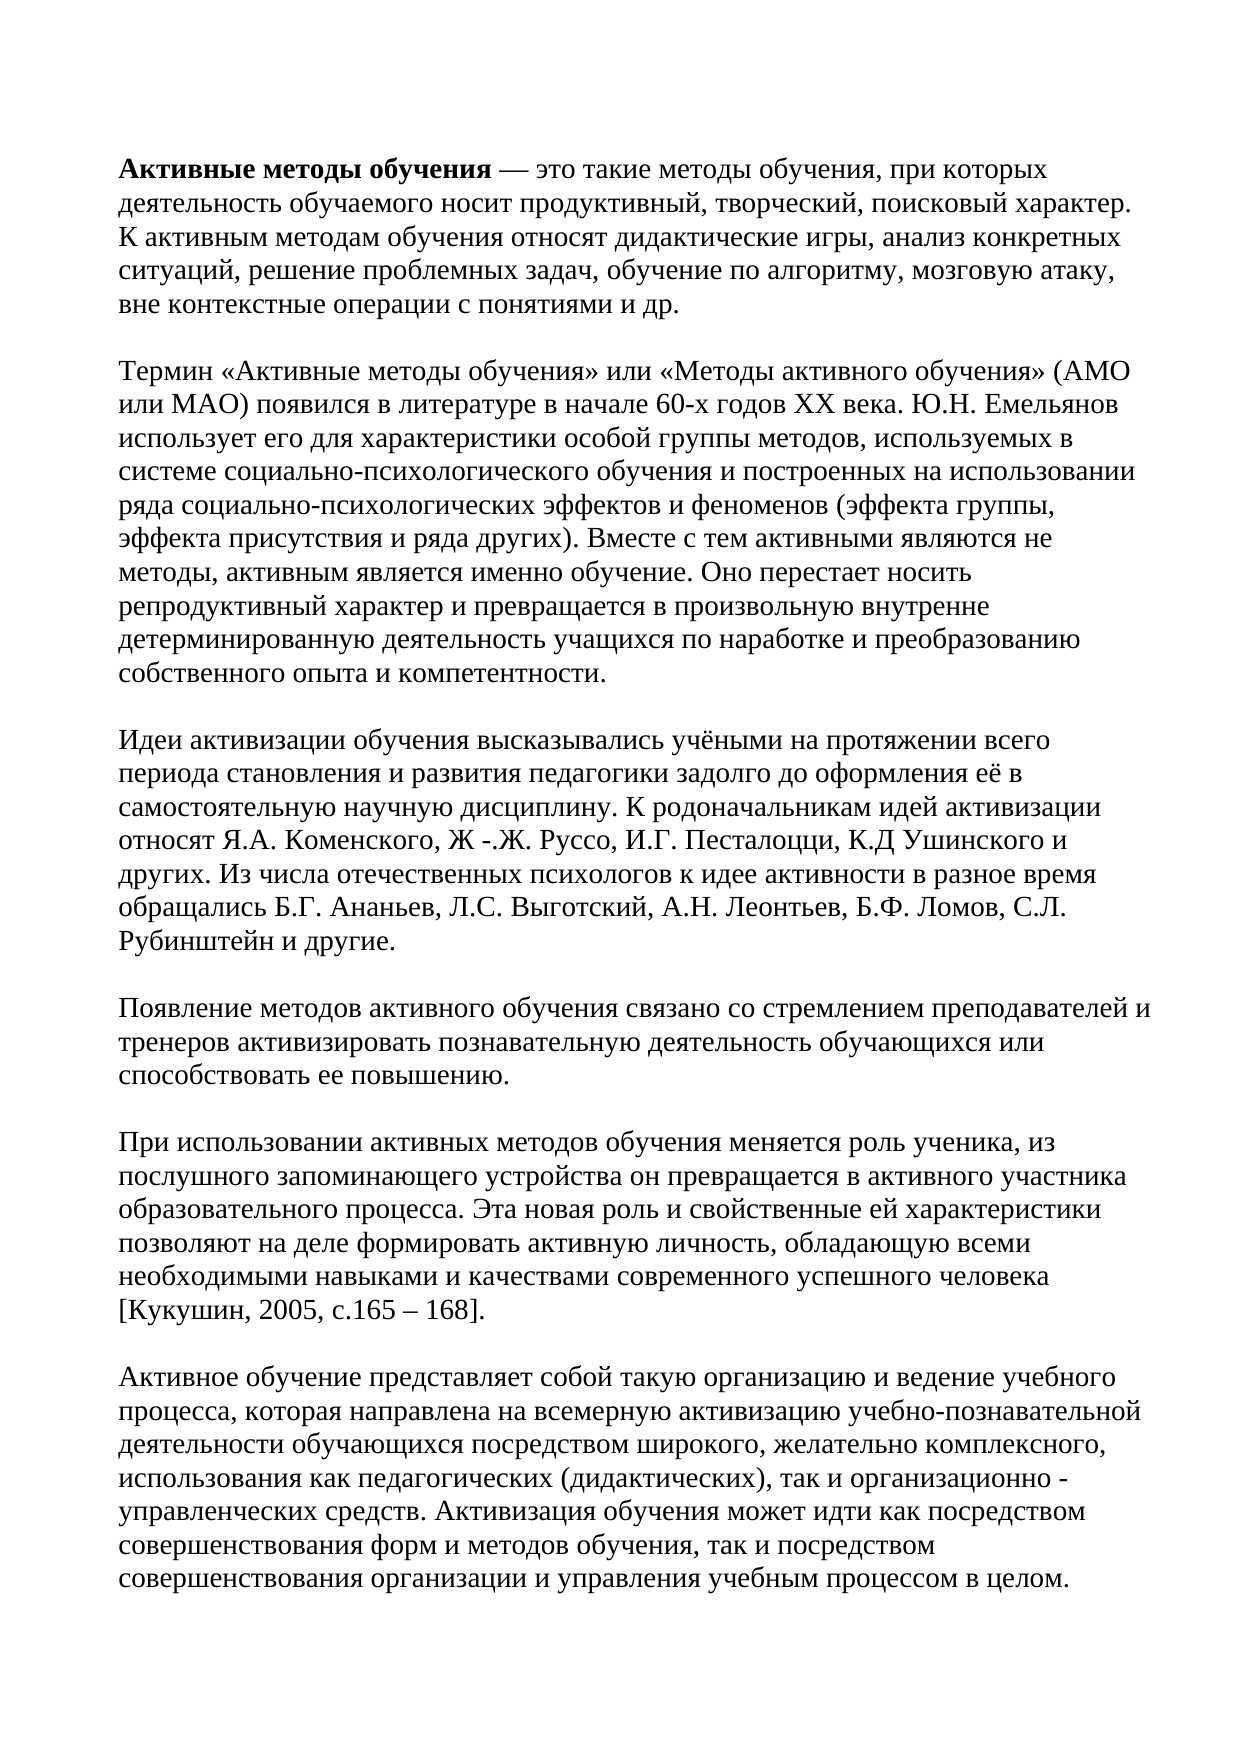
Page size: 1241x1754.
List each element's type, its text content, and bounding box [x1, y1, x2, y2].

text При использовании активных методов обучения меняется роль ученика, из послушного запоминающего устройства он превращается в активного участника образовательного процесса. Эта новая роль и свойственные ей характеристики позволяют на деле формировать активную личность, обладающую всеми необходимыми навыками и качествами современного успешного человека [Кукушин, 2005, с.165 – 168]. [118, 1124, 1152, 1326]
text Активное обучение представляет собой такую организацию и ведение учебного процесса, которая направлена на всемерную активизацию учебно-познавательной деятельности обучающихся посредством широкого, желательно комплексного, использования как педагогических (дидактических), так и организационно - управленческих средств. Активизация обучения может идти как посредством совершенствования форм и методов обучения, так и посредством совершенствования организации и управления учебным процессом в целом. [118, 1359, 1152, 1594]
text Появление методов активного обучения связано со стремлением преподавателей и тренеров активизировать познавательную деятельность обучающихся или способствовать ее повышению. [118, 990, 1152, 1091]
text Активные методы обучения — это такие методы обучения, при которых деятельность обучаемого носит продуктивный, творческий, поисковый характер. К активным методам обучения относят дидактические игры, анализ конкретных ситуаций, решение проблемных задач, обучение по алгоритму, мозговую атаку, вне контекстные операции с понятиями и др. [118, 152, 1152, 319]
text Термин «Активные методы обучения» или «Методы активного обучения» (АМО или МАО) появился в литературе в начале 60-х годов ХХ века. Ю.Н. Емельянов использует его для характеристики особой группы методов, используемых в системе социально-психологического обучения и построенных на использовании ряда социально-психологических эффектов и феноменов (эффекта группы, эффекта присутствия и ряда других). Вместе с тем активными являются не методы, активным является именно обучение. Оно перестает носить репродуктивный характер и превращается в произвольную внутренне детерминированную деятельность учащихся по наработке и преобразованию собственного опыта и компетентности. [118, 353, 1152, 688]
text Идеи активизации обучения высказывались учёными на протяжении всего периода становления и развития педагогики задолго до оформления её в самостоятельную научную дисциплину. К родоначальникам идей активизации относят Я.А. Коменского, Ж -.Ж. Руссо, И.Г. Песталоцци, К.Д Ушинского и других. Из числа отечественных психологов к идее активности в разное время обращались Б.Г. Ананьев, Л.С. Выготский, А.Н. Леонтьев, Б.Ф. Ломов, С.Л. Рубинштейн и другие. [118, 722, 1152, 957]
